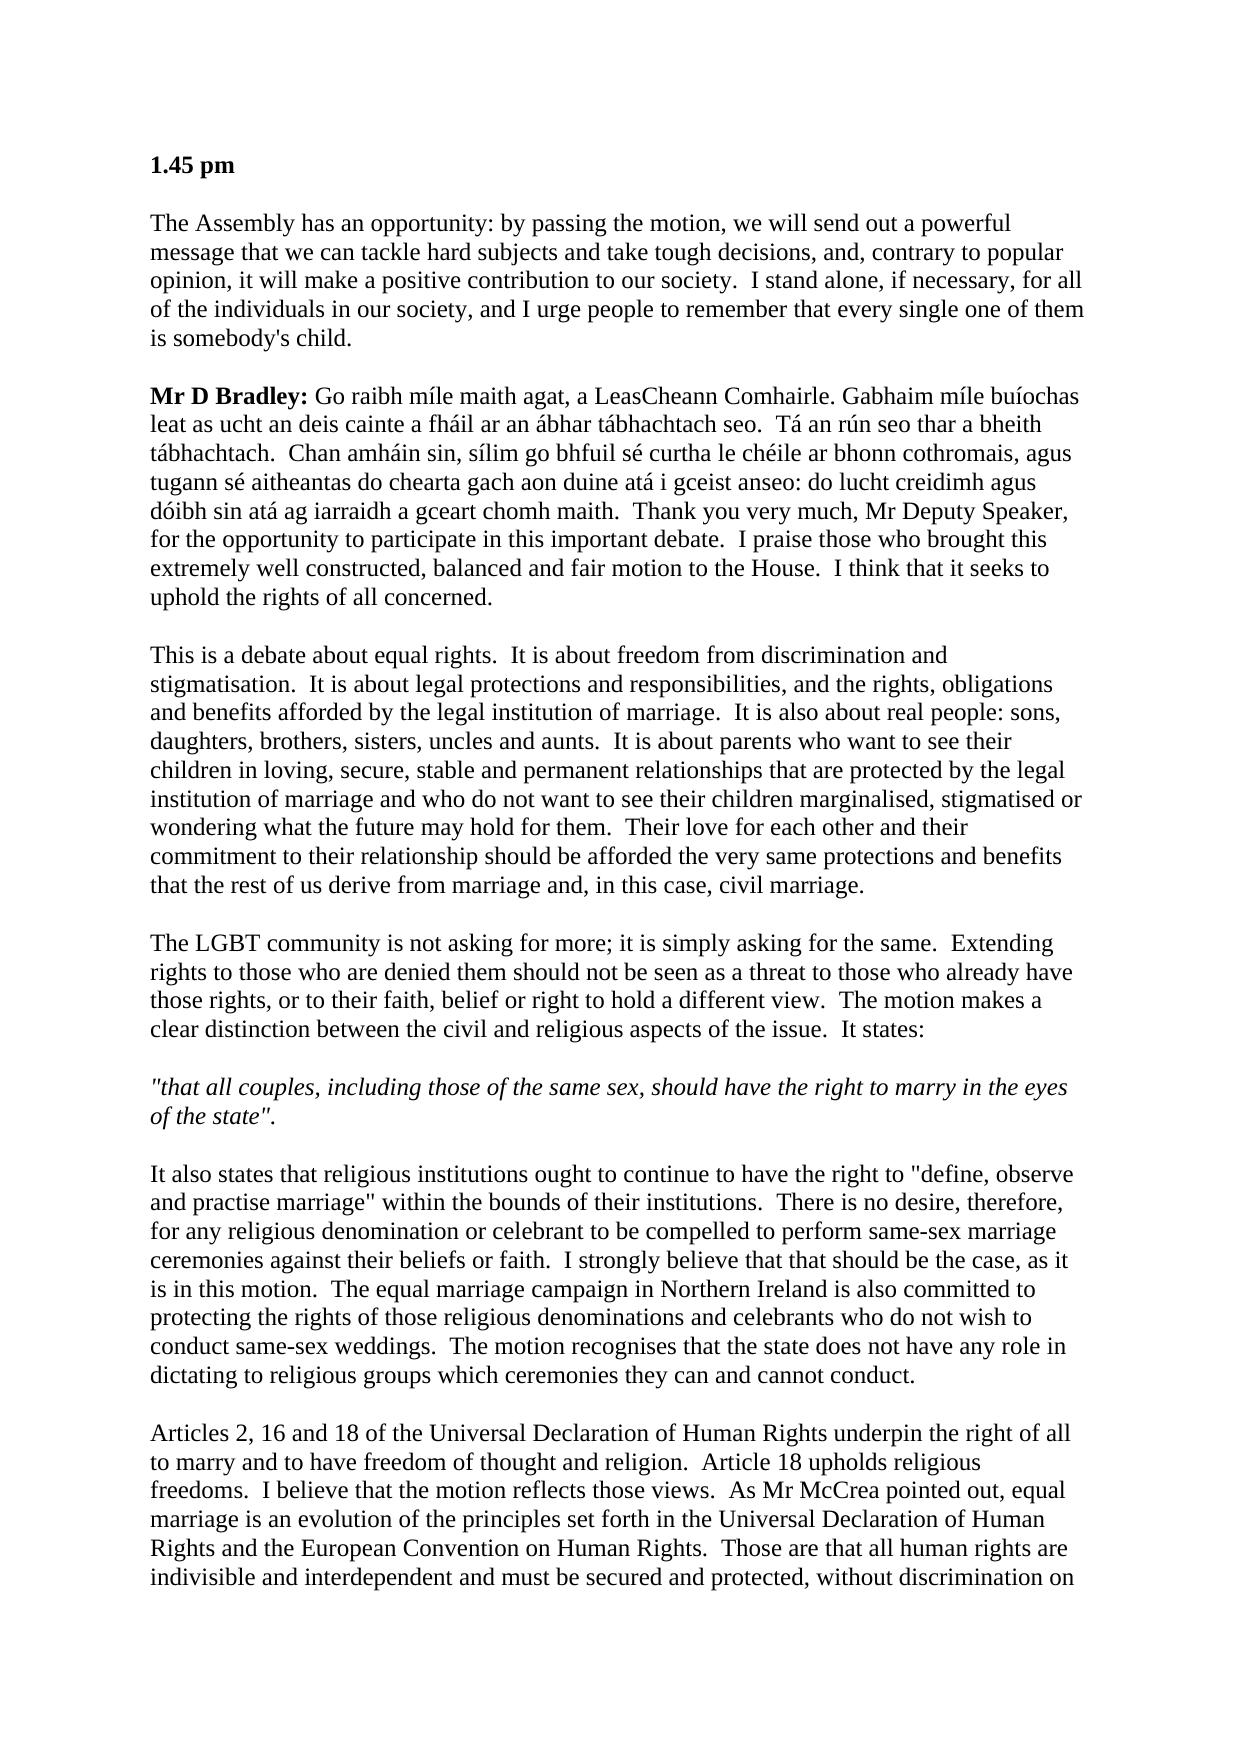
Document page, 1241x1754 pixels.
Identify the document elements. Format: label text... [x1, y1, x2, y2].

text "that all couples, including those of the same sex, should have the right to marry in the eyes of the state". [150, 1072, 1090, 1129]
text The LGBT community is not asking for more; it is simply asking for the same. Extending rights to those who are denied them should not be seen as a threat to those who already have those rights, or to their faith, belief or right to hold a different view. The motion makes a clear distinction between the civil and religious aspects of the issue. It states: [150, 928, 1090, 1043]
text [150, 1418, 1090, 1590]
text This is a debate about equal rights. It is about freedom from discrimination and stigmatisation. It is about legal protections and responsibilities, and the rights, obligations and benefits afforded by the legal institution of marriage. It is also about real people: sons, daughters, brothers, sisters, uncles and aunts. It is about parents who want to see their children in loving, secure, stable and permanent relationships that are protected by the legal institution of marriage and who do not want to see their children marginalised, stigmatised or wondering what the future may hold for them. Their love for each other and their commitment to their relationship should be afforded the very same protections and benefits that the rest of us derive from marriage and, in this case, civil marriage. [150, 640, 1090, 899]
text The Assembly has an opportunity: by passing the motion, we will send out a powerful message that we can tackle hard subjects and take tough decisions, and, contrary to popular opinion, it will make a positive contribution to our society. I stand alone, if necessary, for all of the individuals in our society, and I urge people to remember that every single one of them is somebody's child. [150, 208, 1090, 352]
text Mr D Bradley: Go raibh míle maith agat, a LeasCheann Comhairle. Gabhaim míle buíochas leat as ucht an deis cainte a fháil ar an ábhar tábhachtach seo. Tá an rún seo thar a bheith tábhachtach. Chan amháin sin, sílim go bhfuil sé curtha le chéile ar bhonn cothromais, agus tugann sé aitheantas do chearta gach aon duine atá i gceist anseo: do lucht creidimh agus dóibh sin atá ag iarraidh a gceart chomh maith. Thank you very much, Mr Deputy Speaker, for the opportunity to participate in this important debate. I praise those who brought this extremely well constructed, balanced and fair motion to the House. I think that it seeks to uphold the rights of all concerned. [150, 381, 1090, 611]
text It also states that religious institutions ought to continue to have the right to "define, observe and practise marriage" within the bounds of their institutions. There is no desire, therefore, for any religious denomination or celebrant to be compelled to perform same-sex marriage ceremonies against their beliefs or faith. I strongly believe that that should be the case, as it is in this motion. The equal marriage campaign in Northern Ireland is also committed to protecting the rights of those religious denominations and celebrants who do not wish to conduct same-sex weddings. The motion recognises that the state does not have any role in dictating to religious groups which ceremonies they can and cannot conduct. [150, 1159, 1090, 1389]
text 1.45 pm [150, 150, 1090, 179]
